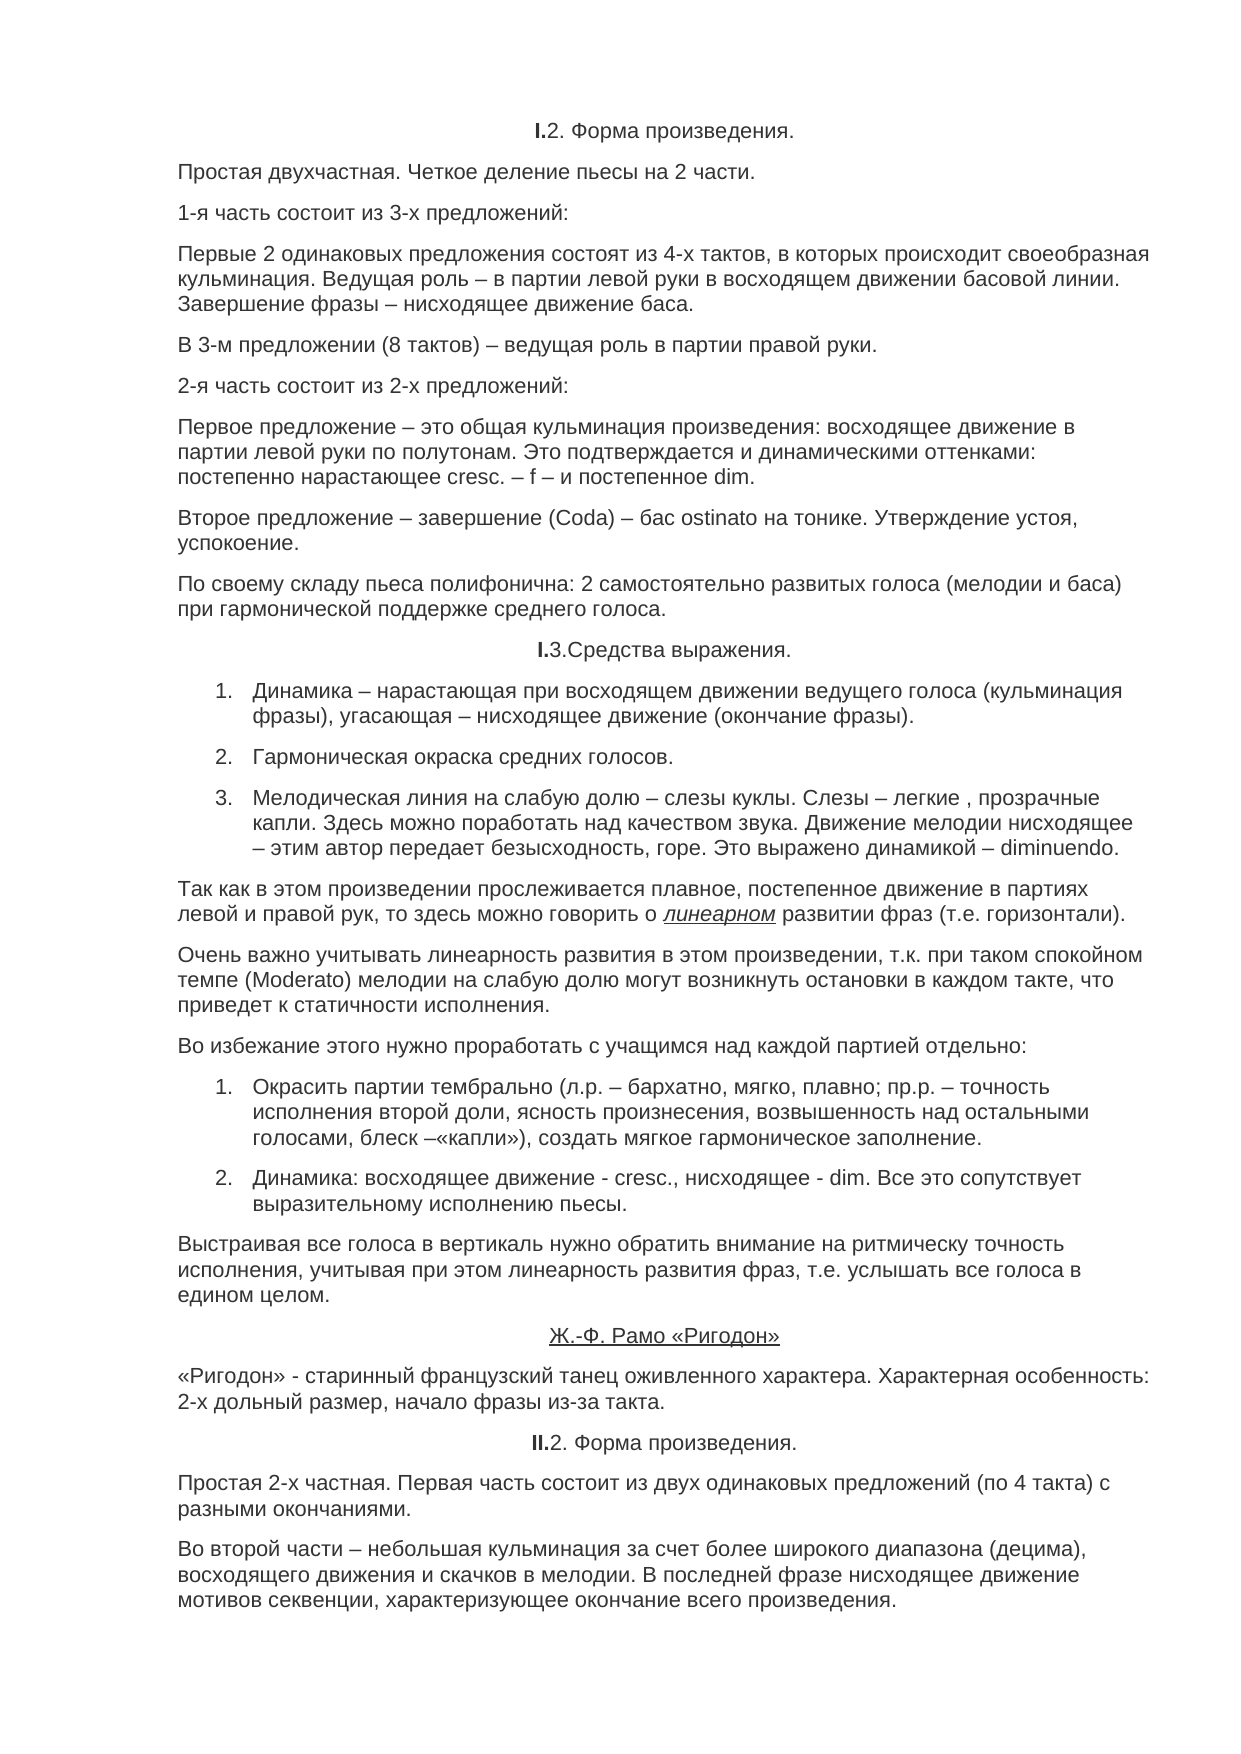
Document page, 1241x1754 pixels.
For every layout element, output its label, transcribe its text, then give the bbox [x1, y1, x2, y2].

text Первое предложение – это общая кульминация произведения: восходящее движение в партии левой руки по полутонам. Это подтверждается и динамическими оттенками: постепенно нарастающее cresc. – f – и постепенное dim. [177, 413, 1152, 489]
text I.2. Форма произведения. [177, 118, 1152, 143]
list Мелодическая линия на слабую долю – слезы куклы. Слезы – легкие , прозрачные капли. Здесь можно поработать над качеством звука. Движение мелодии нисходящее – этим автор передает безысходность, горе. Это выражено динамикой – diminuendo. [215, 784, 1152, 860]
text Ж.-Ф. Рамо «Ригодон» [177, 1322, 1152, 1348]
text Выстраивая все голоса в вертикаль нужно обратить внимание на ритмическу точность исполнения, учитывая при этом линеарность развития фраз, т.е. услышать все голоса в едином целом. [177, 1231, 1152, 1307]
text В 3-м предложении (8 тактов) – ведущая роль в партии правой руки. [177, 332, 1152, 357]
text Во избежание этого нужно проработать с учащимся над каждой партией отдельно: [177, 1033, 1152, 1058]
text Так как в этом произведении прослеживается плавное, постепенное движение в партиях левой и правой рук, то здесь можно говорить о линеарном развитии фраз (т.е. горизонтали). [177, 876, 1152, 926]
text Первые 2 одинаковых предложения состоят из 4-х тактов, в которых происходит своеобразная кульминация. Ведущая роль – в партии левой руки в восходящем движении басовой линии. Завершение фразы – нисходящее движение баса. [177, 241, 1152, 316]
text Простая 2-х частная. Первая часть состоит из двух одинаковых предложений (по 4 такта) с разными окончаниями. [177, 1470, 1152, 1521]
text По своему складу пьеса полифонична: 2 самостоятельно развитых голоса (мелодии и баса) при гармонической поддержке среднего голоса. [177, 571, 1152, 621]
text I.3.Средства выражения. [177, 637, 1152, 662]
text «Ригодон» - старинный французский танец оживленного характера. Характерная особенность: 2-х дольный размер, начало фразы из-за такта. [177, 1363, 1152, 1414]
text Во второй части – небольшая кульминация за счет более широкого диапазона (децима), восходящего движения и скачков в мелодии. В последней фразе нисходящее движение мотивов секвенции, характеризующее окончание всего произведения. [177, 1536, 1152, 1612]
text II.2. Форма произведения. [177, 1429, 1152, 1454]
text 1-я часть состоит из 3-х предложений: [177, 200, 1152, 225]
list Гармоническая окраска средних голосов. [215, 744, 1152, 769]
text Второе предложение – завершение (Coda) – бас ostinato на тонике. Утверждение устоя, успокоение. [177, 505, 1152, 555]
list Окрасить партии тембрально (л.р. – бархатно, мягко, плавно; пр.р. – точность исполнения второй доли, ясность произнесения, возвышенность над остальными голосами, блеск –«капли»), создать мягкое гармоническое заполнение. [215, 1074, 1152, 1149]
list Динамика – нарастающая при восходящем движении ведущего голоса (кульминация фразы), угасающая – нисходящее движение (окончание фразы). [215, 678, 1152, 728]
text Простая двухчастная. Четкое деление пьесы на 2 части. [177, 159, 1152, 184]
text Очень важно учитывать линеарность развития в этом произведении, т.к. при таком спокойном темпе (Moderato) мелодии на слабую долю могут возникнуть остановки в каждом такте, что приведет к статичности исполнения. [177, 942, 1152, 1017]
text 2-я часть состоит из 2-х предложений: [177, 373, 1152, 398]
list Динамика: восходящее движение - cresc., нисходящее - dim. Все это сопутствует выразительному исполнению пьесы. [215, 1165, 1152, 1216]
